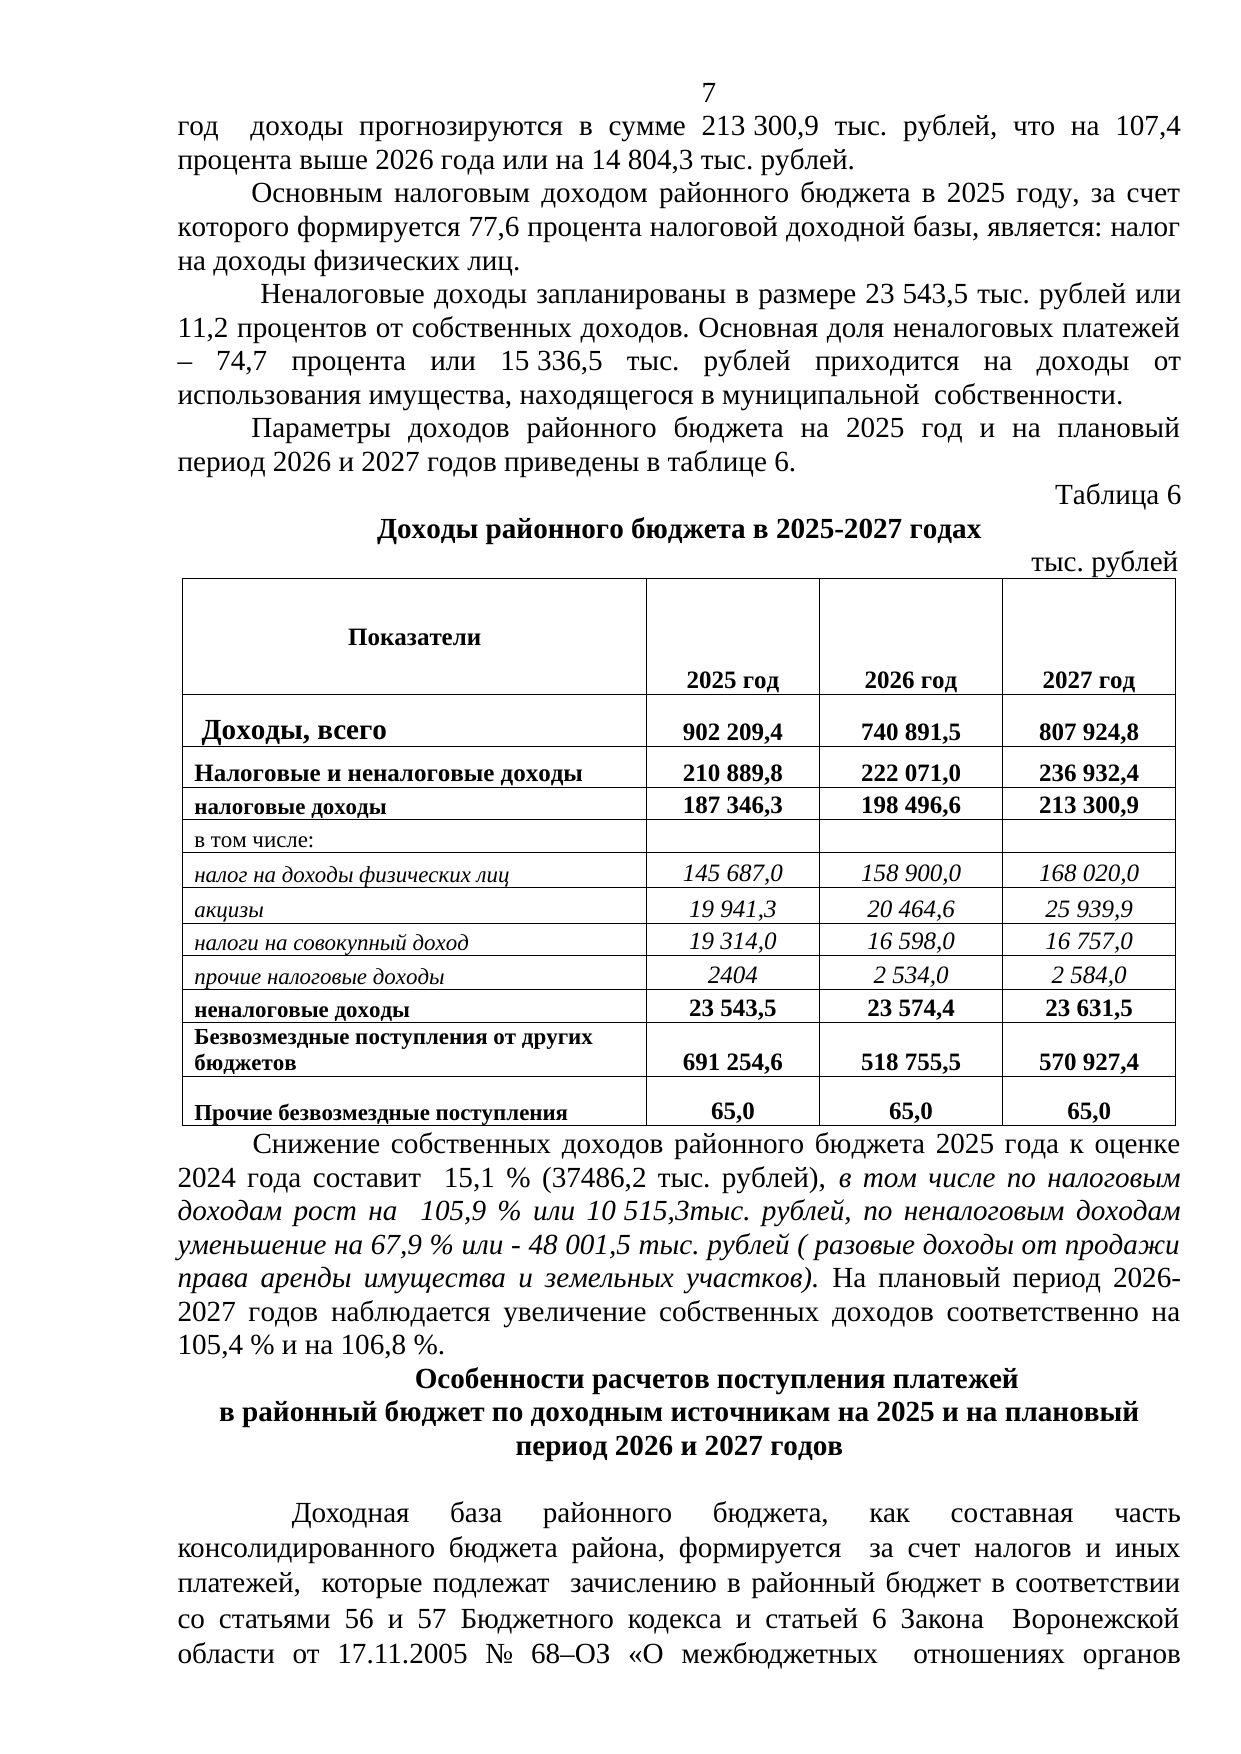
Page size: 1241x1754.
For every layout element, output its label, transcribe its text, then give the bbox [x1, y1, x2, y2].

table_cell 23 631,5 [1003, 990, 1175, 1022]
table_cell 2 584,0 [1003, 956, 1175, 989]
table_cell 213 300,9 [1003, 788, 1175, 819]
table_cell 222 071,0 [820, 747, 1002, 787]
table_cell 19 314,0 [647, 924, 819, 955]
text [177, 1495, 1181, 1669]
table_cell 168 020,0 [1003, 853, 1175, 887]
table_cell 65,0 [820, 1077, 1002, 1125]
table_cell в том числе: [183, 820, 646, 852]
table_cell налог на доходы физических лиц [183, 853, 646, 887]
table_cell 23 543,5 [647, 990, 819, 1022]
table_cell 65,0 [1003, 1077, 1175, 1125]
table_header 2025 год [647, 579, 819, 694]
text тыс. рублей [177, 544, 1181, 578]
table_cell 25 939,9 [1003, 888, 1175, 922]
text Неналоговые доходы запланированы в размере 23 543,5 тыс. рублей или 11,2 процентов от собственных доходов. Основная доля неналоговых платежей – 74,7 процента или 15 336,5 тыс. рублей приходится на доходы от использования имущества, находящегося в муниципальной собственности. [177, 276, 1181, 410]
text Снижение собственных доходов районного бюджета 2025 года к оценке 2024 года составит 15,1 % (37486,2 тыс. рублей), в том числе по налоговым доходам рост на 105,9 % или 10 515,3тыс. рублей, по неналоговым доходам уменьшение на 67,9 % или - 48 001,5 тыс. рублей ( разовые доходы от продажи права аренды имущества и земельных участков). На плановый период 2026-2027 годов наблюдается увеличение собственных доходов соответственно на 105,4 % и на 106,8 %. [177, 1126, 1181, 1361]
table_cell 23 574,4 [820, 990, 1002, 1022]
text Особенности расчетов поступления платежей [177, 1361, 1181, 1394]
table_cell [647, 820, 819, 852]
table_cell 570 927,4 [1003, 1023, 1175, 1076]
table_cell налоги на совокупный доход [183, 924, 646, 955]
table_cell 198 496,6 [820, 788, 1002, 819]
table_cell 691 254,6 [647, 1023, 819, 1076]
table_cell акцизы [183, 888, 646, 922]
table_cell Прочие безвозмездные поступления [183, 1077, 646, 1125]
text Доходы районного бюджета в 2025-2027 годах [177, 511, 1181, 544]
text Параметры доходов районного бюджета на 2025 год и на плановый период 2026 и 2027 годов приведены в таблице 6. [177, 410, 1181, 477]
table_cell налоговые доходы [183, 788, 646, 819]
table_cell 19 941,3 [647, 888, 819, 922]
table_cell Налоговые и неналоговые доходы [183, 747, 646, 787]
table_cell Доходы, всего [183, 695, 646, 746]
table_cell 740 891,5 [820, 695, 1002, 746]
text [177, 108, 1181, 176]
table_cell 2404 [647, 956, 819, 989]
table_cell 807 924,8 [1003, 695, 1175, 746]
table_cell 210 889,8 [647, 747, 819, 787]
table_cell прочие налоговые доходы [183, 956, 646, 989]
table_cell 65,0 [647, 1077, 819, 1125]
table_cell 518 755,5 [820, 1023, 1002, 1076]
text в районный бюджет по доходным источникам на 2025 и на плановый период 2026 и 2027 годов [177, 1394, 1181, 1462]
table_cell 16 598,0 [820, 924, 1002, 955]
table_cell неналоговые доходы [183, 990, 646, 1022]
text Основным налоговым доходом районного бюджета в 2025 году, за счет которого формируется 77,6 процента налоговой доходной базы, является: налог на доходы физических лиц. [177, 176, 1181, 276]
table_cell 20 464,6 [820, 888, 1002, 922]
table_cell 902 209,4 [647, 695, 819, 746]
table_cell 16 757,0 [1003, 924, 1175, 955]
table_cell [1003, 820, 1175, 852]
table_cell 2 534,0 [820, 956, 1002, 989]
text Таблица 6 [177, 477, 1181, 511]
table_header Показатели [183, 579, 646, 694]
table_header 2027 год [1003, 579, 1175, 694]
table_cell Безвозмездные поступления от других бюджетов [183, 1023, 646, 1076]
table_cell [820, 820, 1002, 852]
table_header 2026 год [820, 579, 1002, 694]
table_cell 145 687,0 [647, 853, 819, 887]
table_cell 236 932,4 [1003, 747, 1175, 787]
table_cell 187 346,3 [647, 788, 819, 819]
table_cell 158 900,0 [820, 853, 1002, 887]
